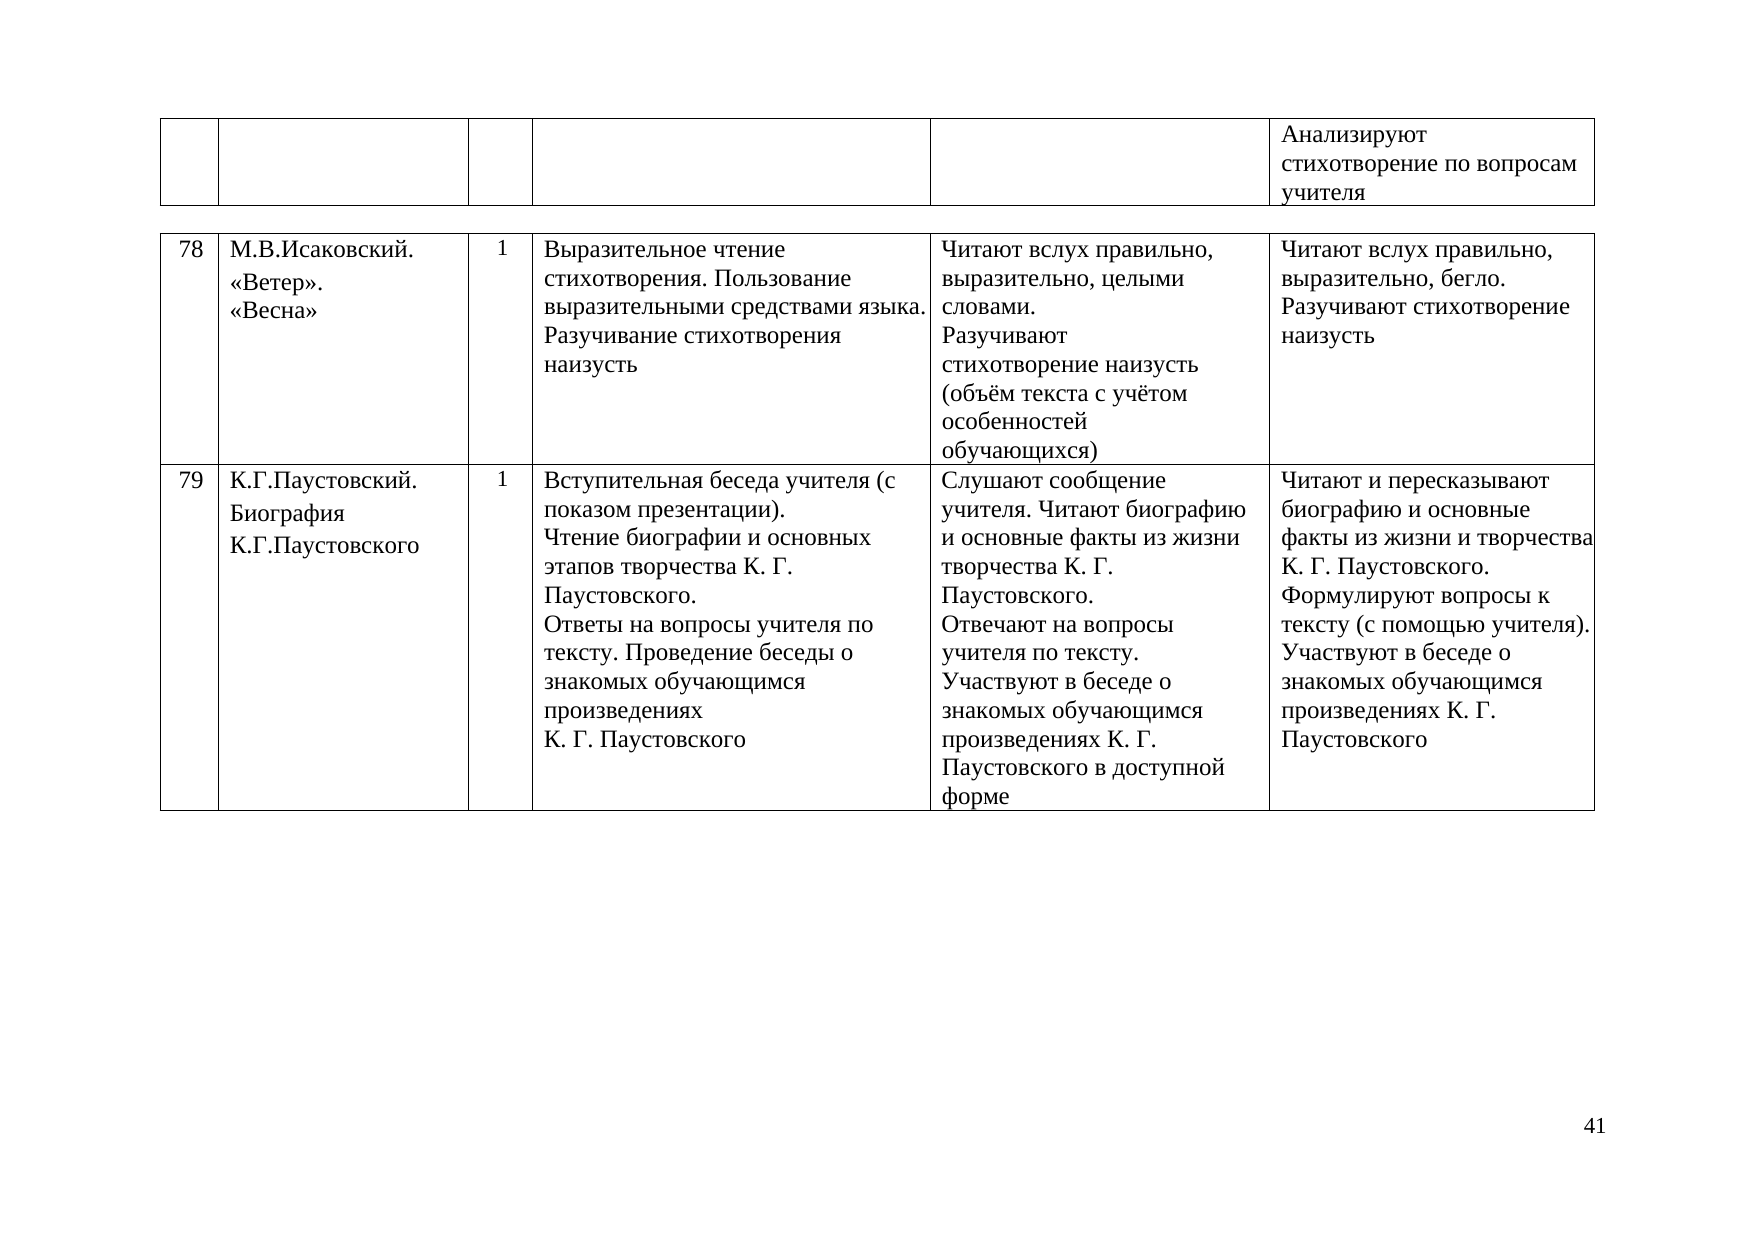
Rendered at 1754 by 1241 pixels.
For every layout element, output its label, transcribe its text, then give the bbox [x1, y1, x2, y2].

table_cell Вступительная беседа учителя (с показом презентации). Чтение биографии и основных этапов творчества К. Г. Паустовского. Ответы на вопросы учителя по тексту. Проведение беседы о знакомых обучающимся произведениях К. Г. Паустовского [533, 465, 930, 810]
table_cell К.Г.Паустовский. Биография К.Г.Паустовского [219, 465, 468, 810]
table_cell 77 [161, 119, 218, 205]
table_cell 1 [469, 465, 532, 810]
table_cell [219, 119, 468, 205]
table_header 78 [161, 234, 218, 464]
table_cell 79 [161, 465, 218, 810]
table_header М.В.Исаковский. «Ветер». «Весна» [219, 234, 468, 464]
table_cell Читают и пересказывают биографию и основные факты из жизни и творчества К. Г. Паустовского. Формулируют вопросы к тексту (с помощью учителя). Участвуют в беседе о знакомых обучающимся произведениях К. Г. Паустовского [1270, 465, 1594, 810]
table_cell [931, 119, 1269, 205]
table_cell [533, 119, 930, 205]
table_header Читают вслух правильно, выразительно, целыми словами. Разучивают стихотворение наизусть (объём текста с учётом особенностей обучающихся) [931, 234, 1269, 464]
table_header Выразительное чтение стихотворения. Пользование выразительными средствами языка. Разучивание стихотворения наизусть [533, 234, 930, 464]
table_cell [1270, 119, 1594, 205]
table_header 1 [469, 234, 532, 464]
table_cell 1 [469, 119, 532, 205]
table_header Читают вслух правильно, выразительно, бегло. Разучивают стихотворение наизусть [1270, 234, 1594, 464]
table_cell Слушают сообщение учителя. Читают биографию и основные факты из жизни творчества К. Г. Паустовского. Отвечают на вопросы учителя по тексту. Участвуют в беседе о знакомых обучающимся произведениях К. Г. Паустовского в доступной форме [931, 465, 1269, 810]
